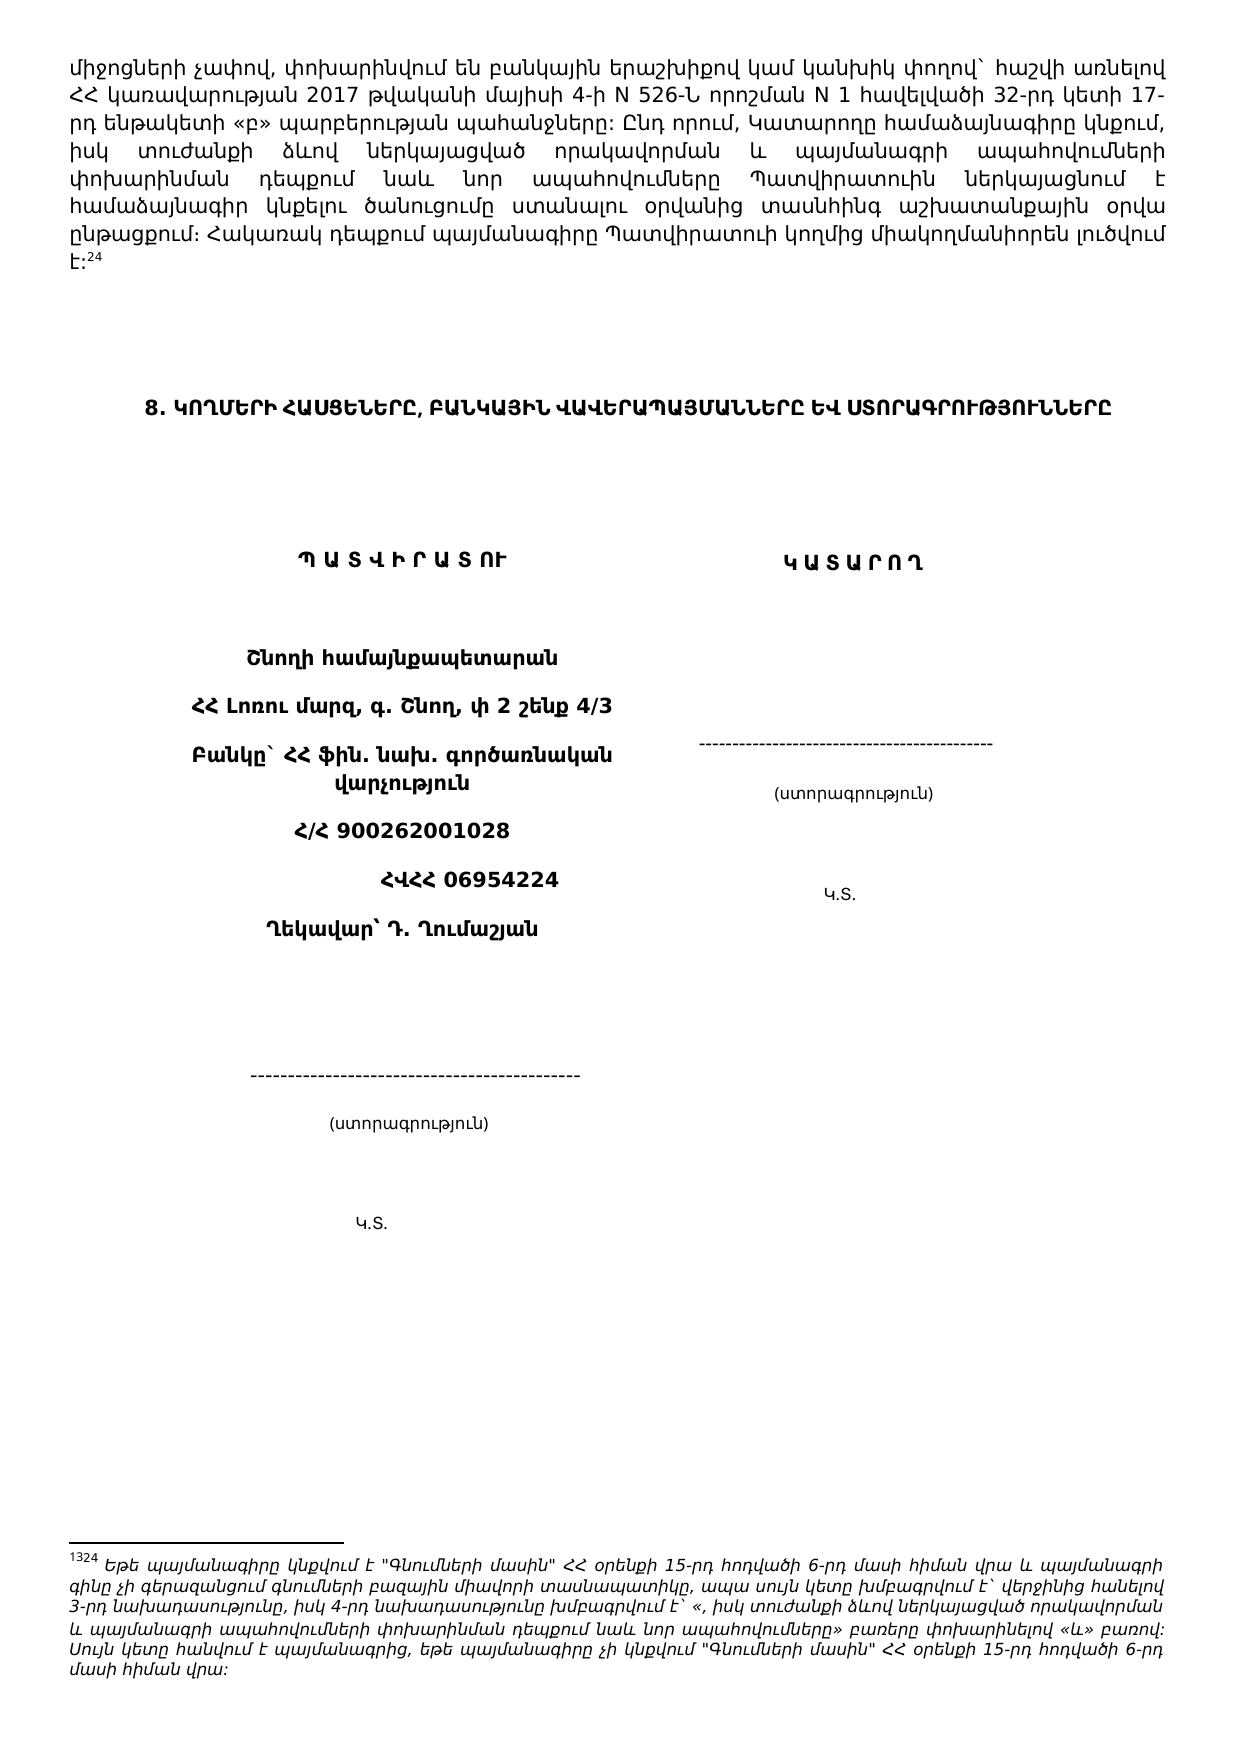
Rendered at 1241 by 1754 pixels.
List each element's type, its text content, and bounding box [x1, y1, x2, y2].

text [69, 56, 1167, 274]
text 8. ԿՈՂՄԵՐԻ ՀԱՍՑԵՆԵՐԸ, ԲԱՆԿԱՅԻՆ ՎԱՎԵՐԱՊԱՅՄԱՆՆԵՐԸ ԵՎ ՍՏՈՐԱԳՐՈՒԹՅՈՒՆՆԵՐԸ [69, 393, 1167, 422]
table_header Պ Ա Տ Վ Ի Ր Ա Տ ՈՒ Շնողի համայնքապետարան ՀՀ Լոռու մարզ, գ. Շնող, փ 2 շենք 4/3 Բանկը` ՀՀ ֆին. նախ. գործառնական վարչություն Հ/Հ 900262001028 ՀՎՀՀ 06954224 Ղեկավար՝ Դ. Ղումաշյան -------------------------------------------- (ստորագրություն) Կ.Տ. [166, 549, 638, 1418]
table_header Կ Ա Տ Ա Ր Ո Ղ -------------------------------------------- (ստորագրություն) Կ.Տ. [639, 549, 1067, 1418]
